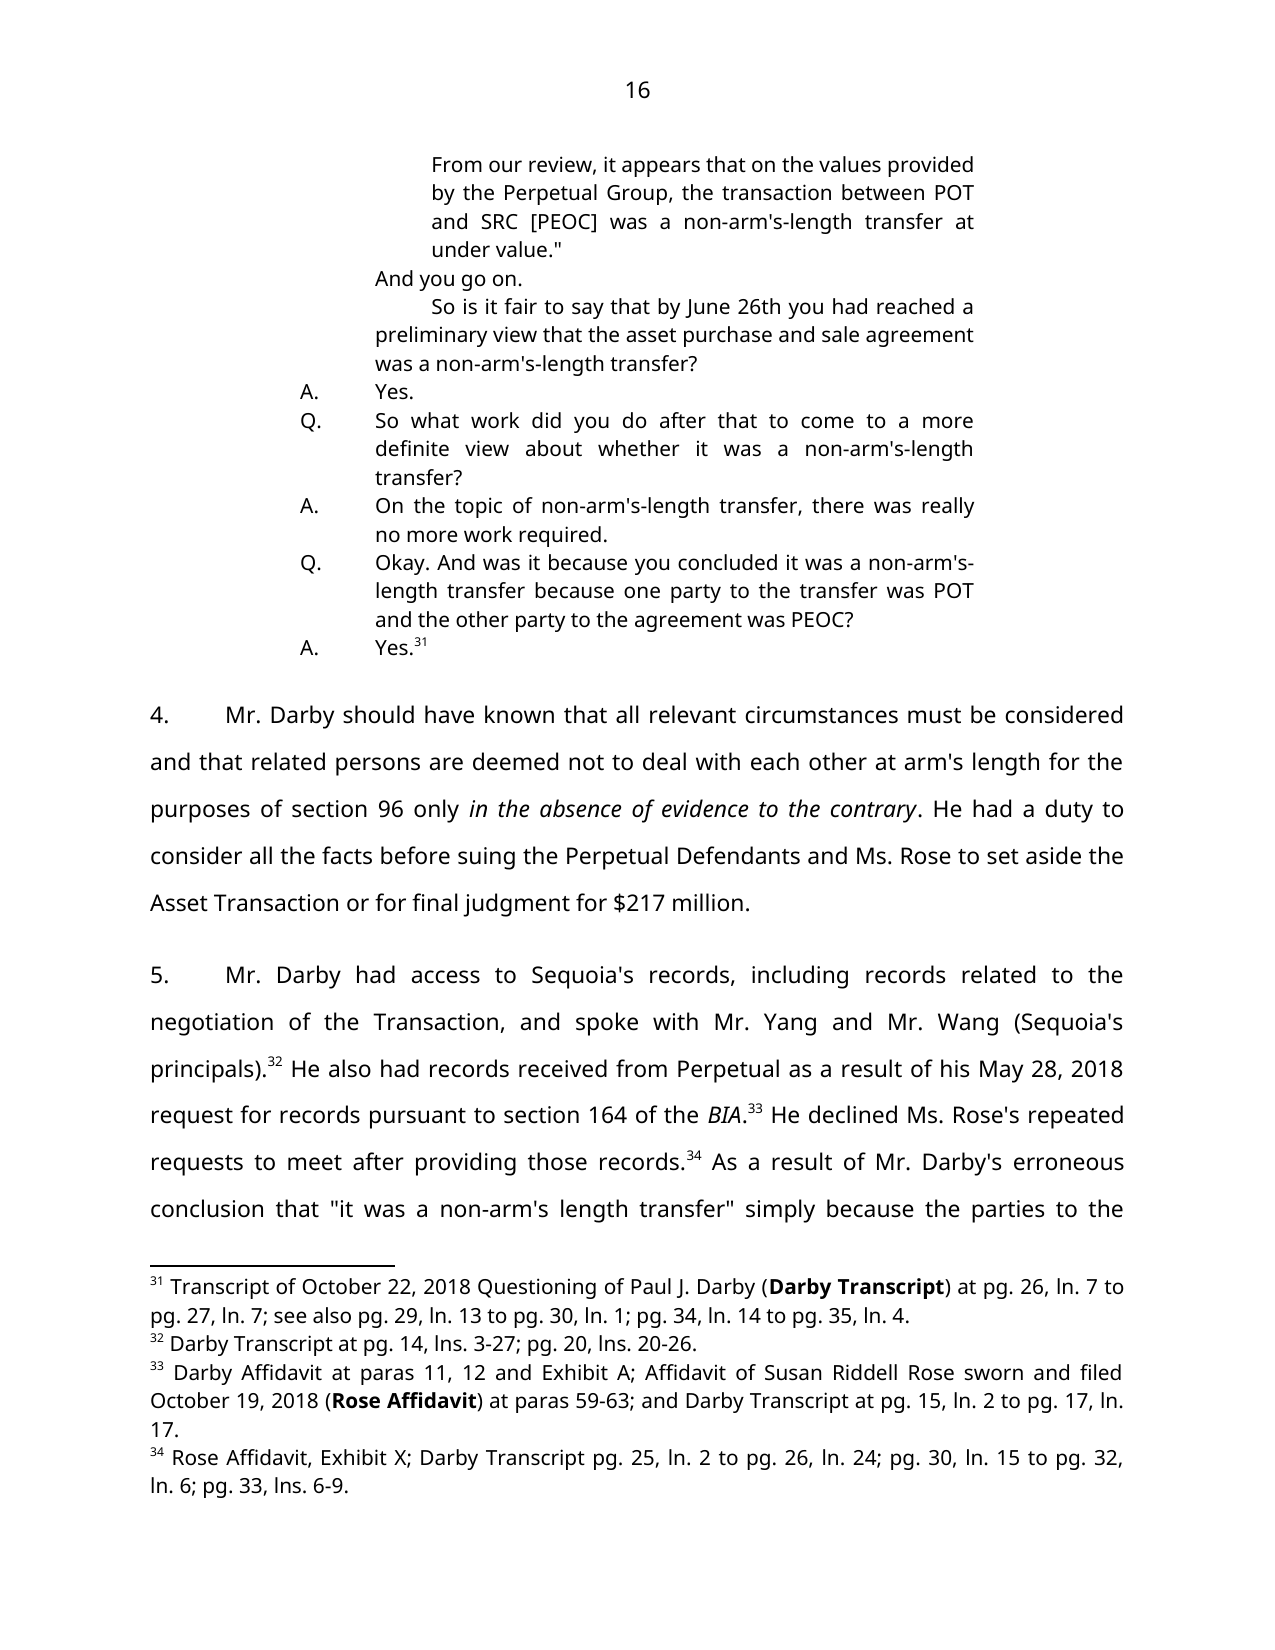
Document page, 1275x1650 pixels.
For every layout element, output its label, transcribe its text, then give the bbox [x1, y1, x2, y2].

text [431, 150, 975, 264]
text A. Yes. [300, 633, 975, 662]
text And you go on. [300, 264, 975, 292]
text So is it fair to say that by June 26th you had reached a preliminary view that the asset purchase and sale agreement was a non-arm's-length transfer? [375, 292, 975, 377]
text Q. So what work did you do after that to come to a more definite view about whether it was a non-arm's-length transfer? [300, 406, 975, 491]
text A. Yes. [300, 377, 975, 406]
text A. On the topic of non-arm's-length transfer, there was really no more work required. [300, 491, 975, 548]
text Mr. Darby should have known that all relevant circumstances must be considered and that related persons are deemed not to deal with each other at arm's length for the purposes of section 96 only in the absence of evidence to the contrary. He had a duty to consider all the facts before suing the Perpetual Defendants and Ms. Rose to set aside the Asset Transaction or for final judgment for $217 million. [150, 699, 1125, 918]
text Q. Okay. And was it because you concluded it was a non-arm's-length transfer because one party to the transfer was POT and the other party to the agreement was PEOC? [300, 548, 975, 633]
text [150, 959, 1125, 1224]
